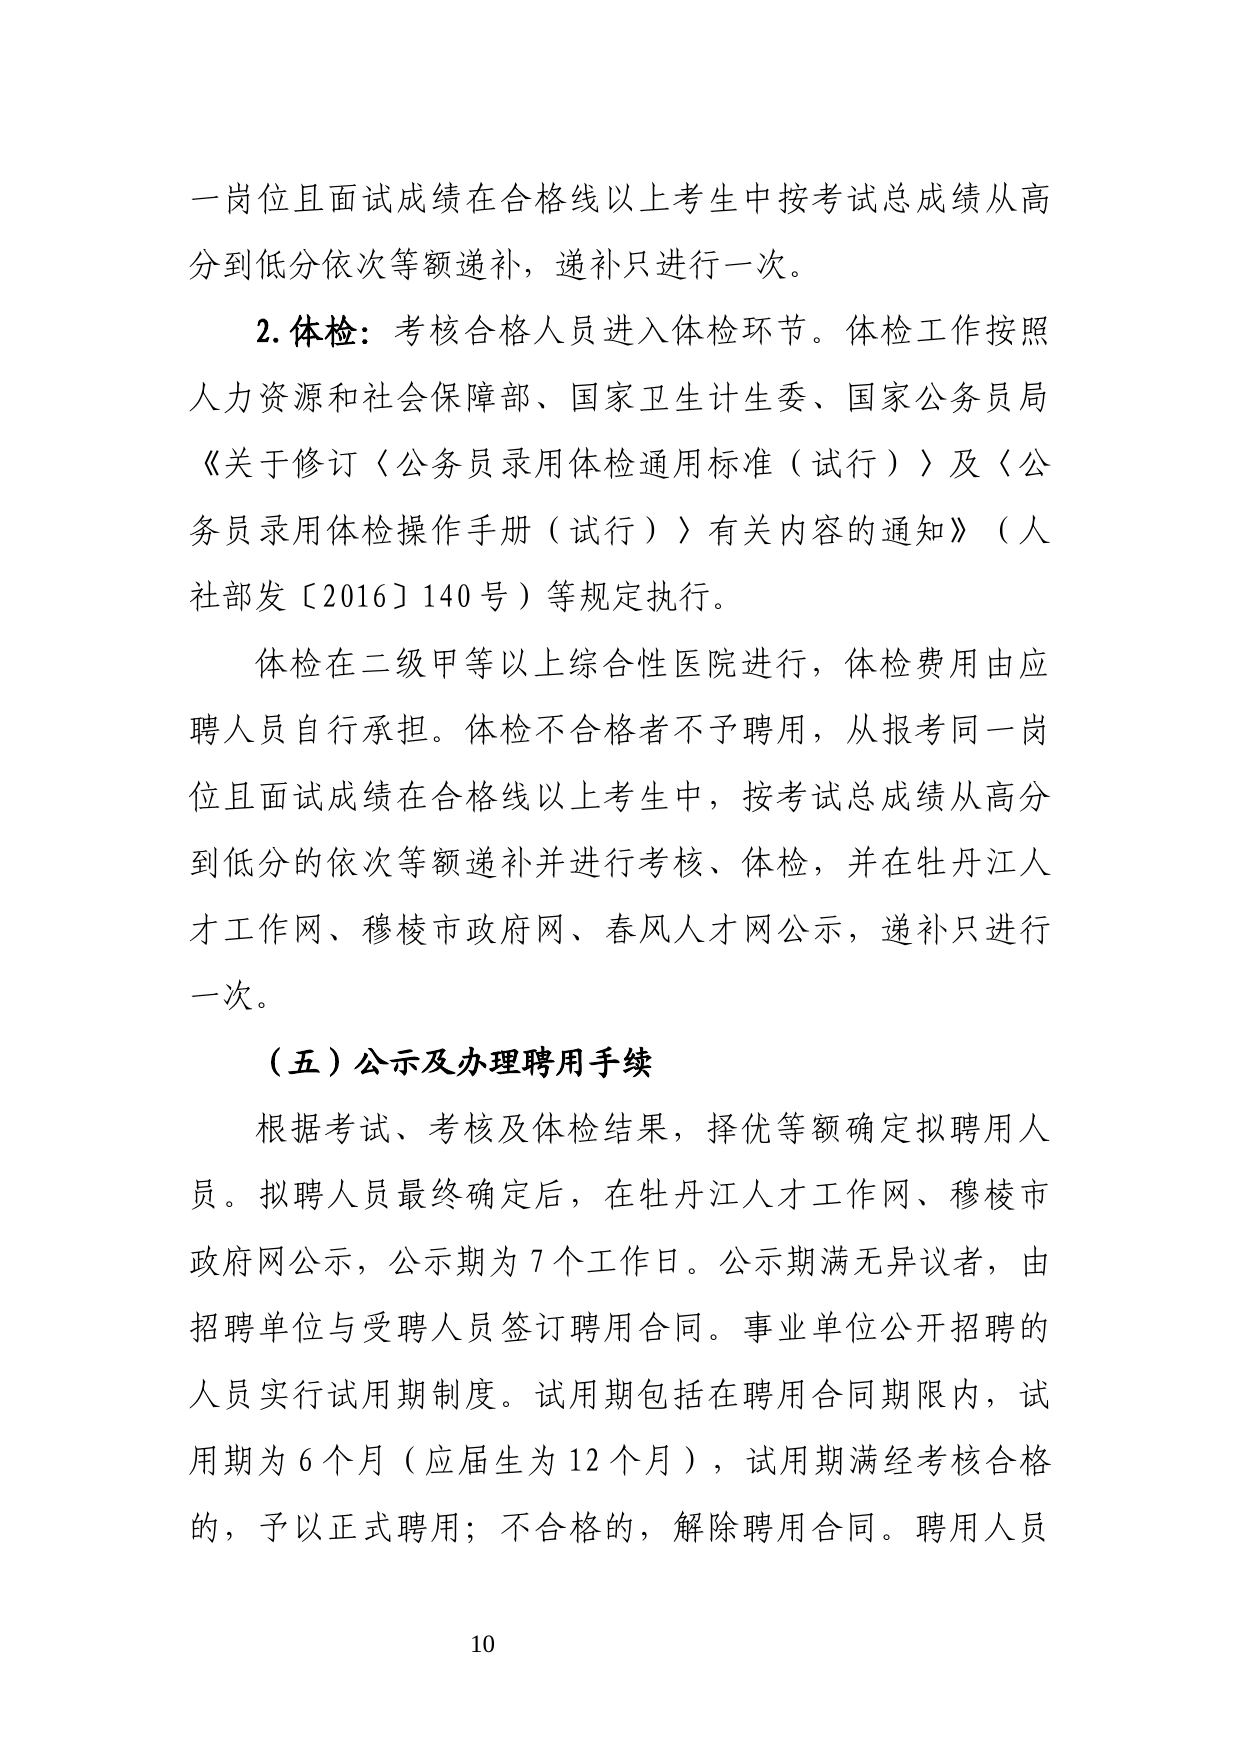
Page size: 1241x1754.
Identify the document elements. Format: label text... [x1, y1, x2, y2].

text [188, 162, 1052, 295]
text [188, 1093, 1052, 1558]
text 2.体检：考核合格人员进入体检环节。体检工作按照人力资源和社会保障部、国家卫生计生委、国家公务员局《关于修订〈公务员录用体检通用标准（试行）〉及〈公务员录用体检操作手册（试行）〉有关内容的通知》（人社部发〔2016〕140号）等规定执行。 [188, 295, 1052, 628]
text 体检在二级甲等以上综合性医院进行，体检费用由应聘人员自行承担。体检不合格者不予聘用，从报考同一岗位且面试成绩在合格线以上考生中，按考试总成绩从高分到低分的依次等额递补并进行考核、体检，并在牡丹江人才工作网、穆棱市政府网、春风人才网公示，递补只进行一次。 [188, 628, 1052, 1026]
text （五）公示及办理聘用手续 [188, 1026, 1052, 1093]
